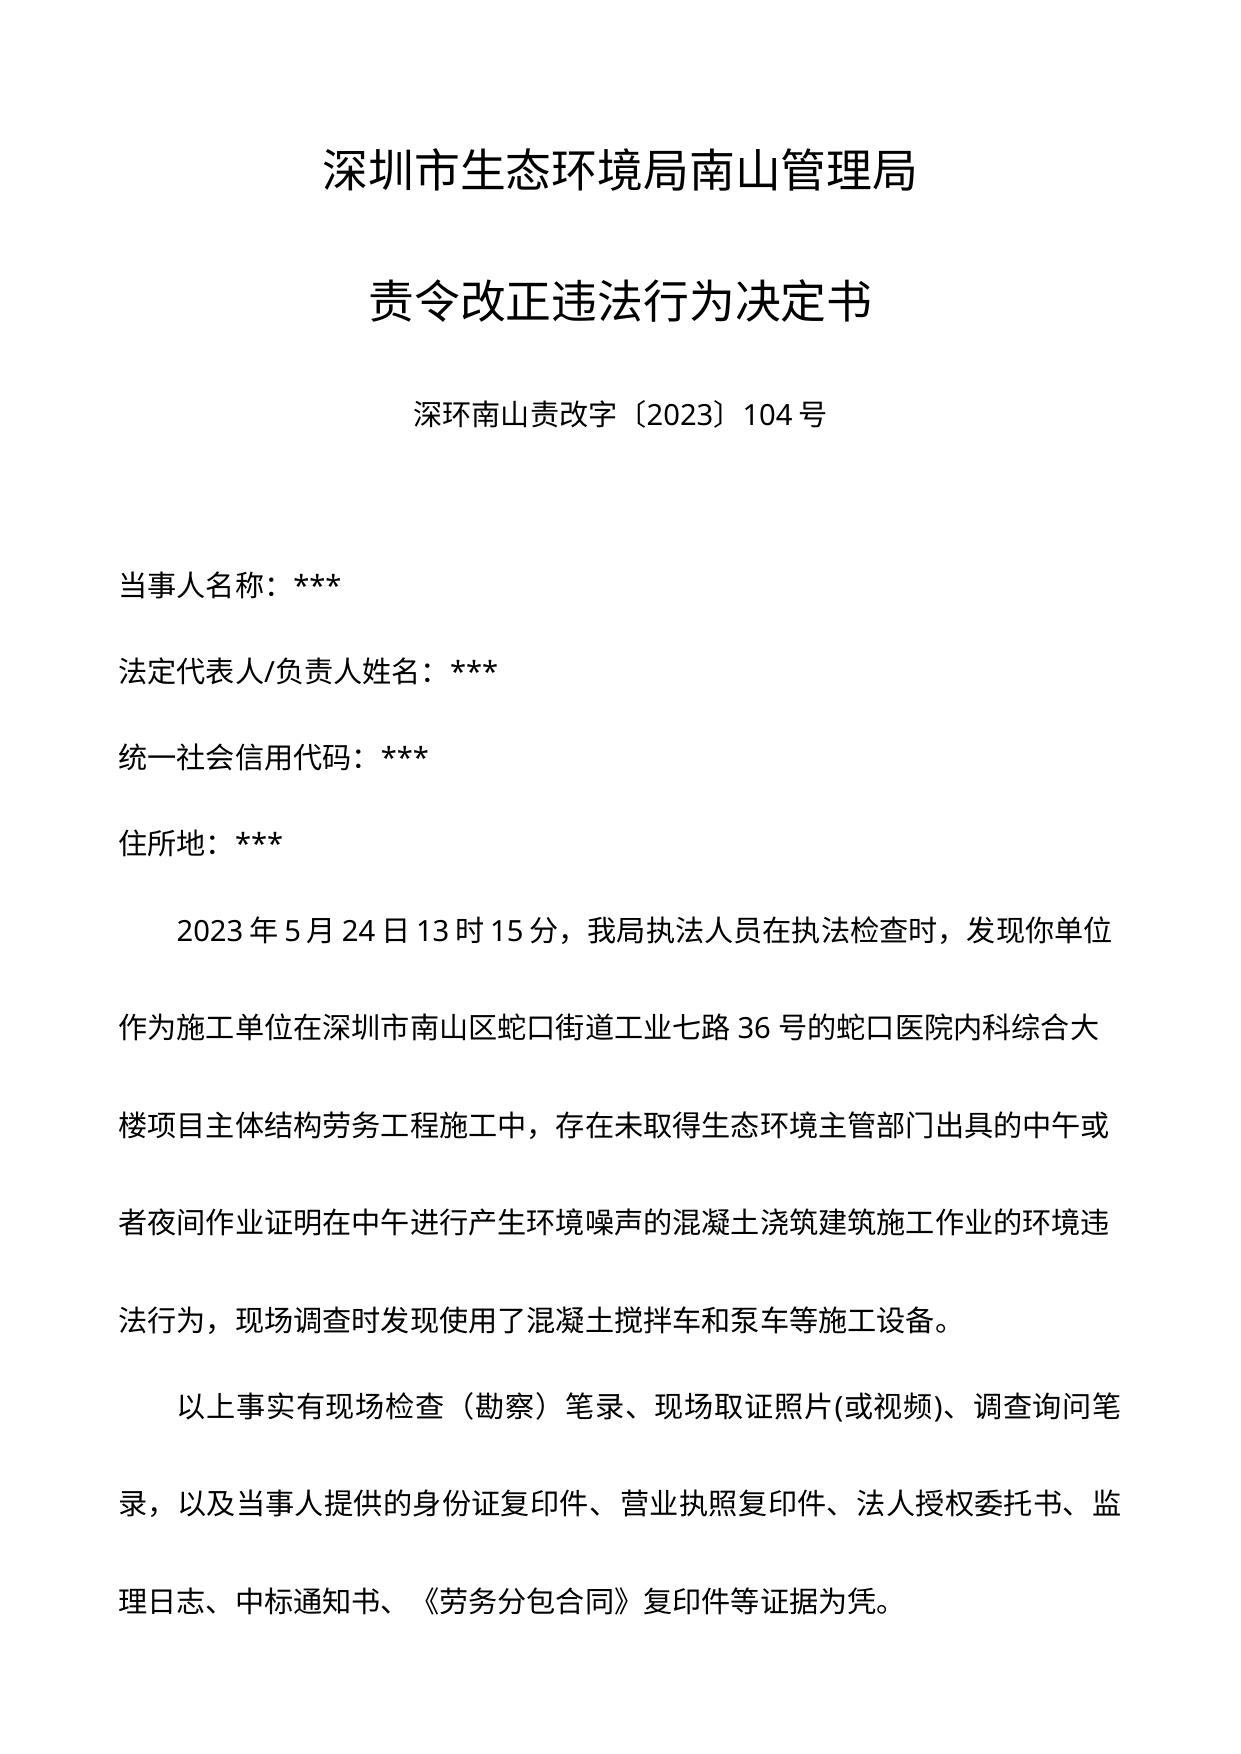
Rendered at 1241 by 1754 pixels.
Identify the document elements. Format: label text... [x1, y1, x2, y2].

text 以上事实有现场检查（勘察）笔录、现场取证照片(或视频)、调查询问笔录，以及当事人提供的身份证复印件、营业执照复印件、法人授权委托书、监理日志、中标通知书、《劳务分包合同》复印件等证据为凭。 [118, 1372, 1122, 1632]
text 法定代表人/负责人姓名：*** [118, 637, 1122, 702]
text 责令改正违法行为决定书 [118, 250, 1122, 347]
text 深环南山责改字〔2023〕104号 [118, 380, 1122, 445]
text 当事人名称：*** [118, 551, 1122, 616]
text 住所地：*** [118, 810, 1122, 875]
text 2023年5月24日13时15分，我局执法人员在执法检查时，发现你单位作为施工单位在深圳市南山区蛇口街道工业七路 36 号的蛇口医院内科综合大楼项目主体结构劳务工程施工中，存在未取得生态环境主管部门出具的中午或者夜间作业证明在中午进行产生环境噪声的混凝土浇筑建筑施工作业的环境违法行为，现场调查时发现使用了混凝土搅拌车和泵车等施工设备。 [118, 896, 1122, 1351]
text 统一社会信用代码：*** [118, 723, 1122, 788]
text 深圳市生态环境局南山管理局 [118, 119, 1122, 217]
